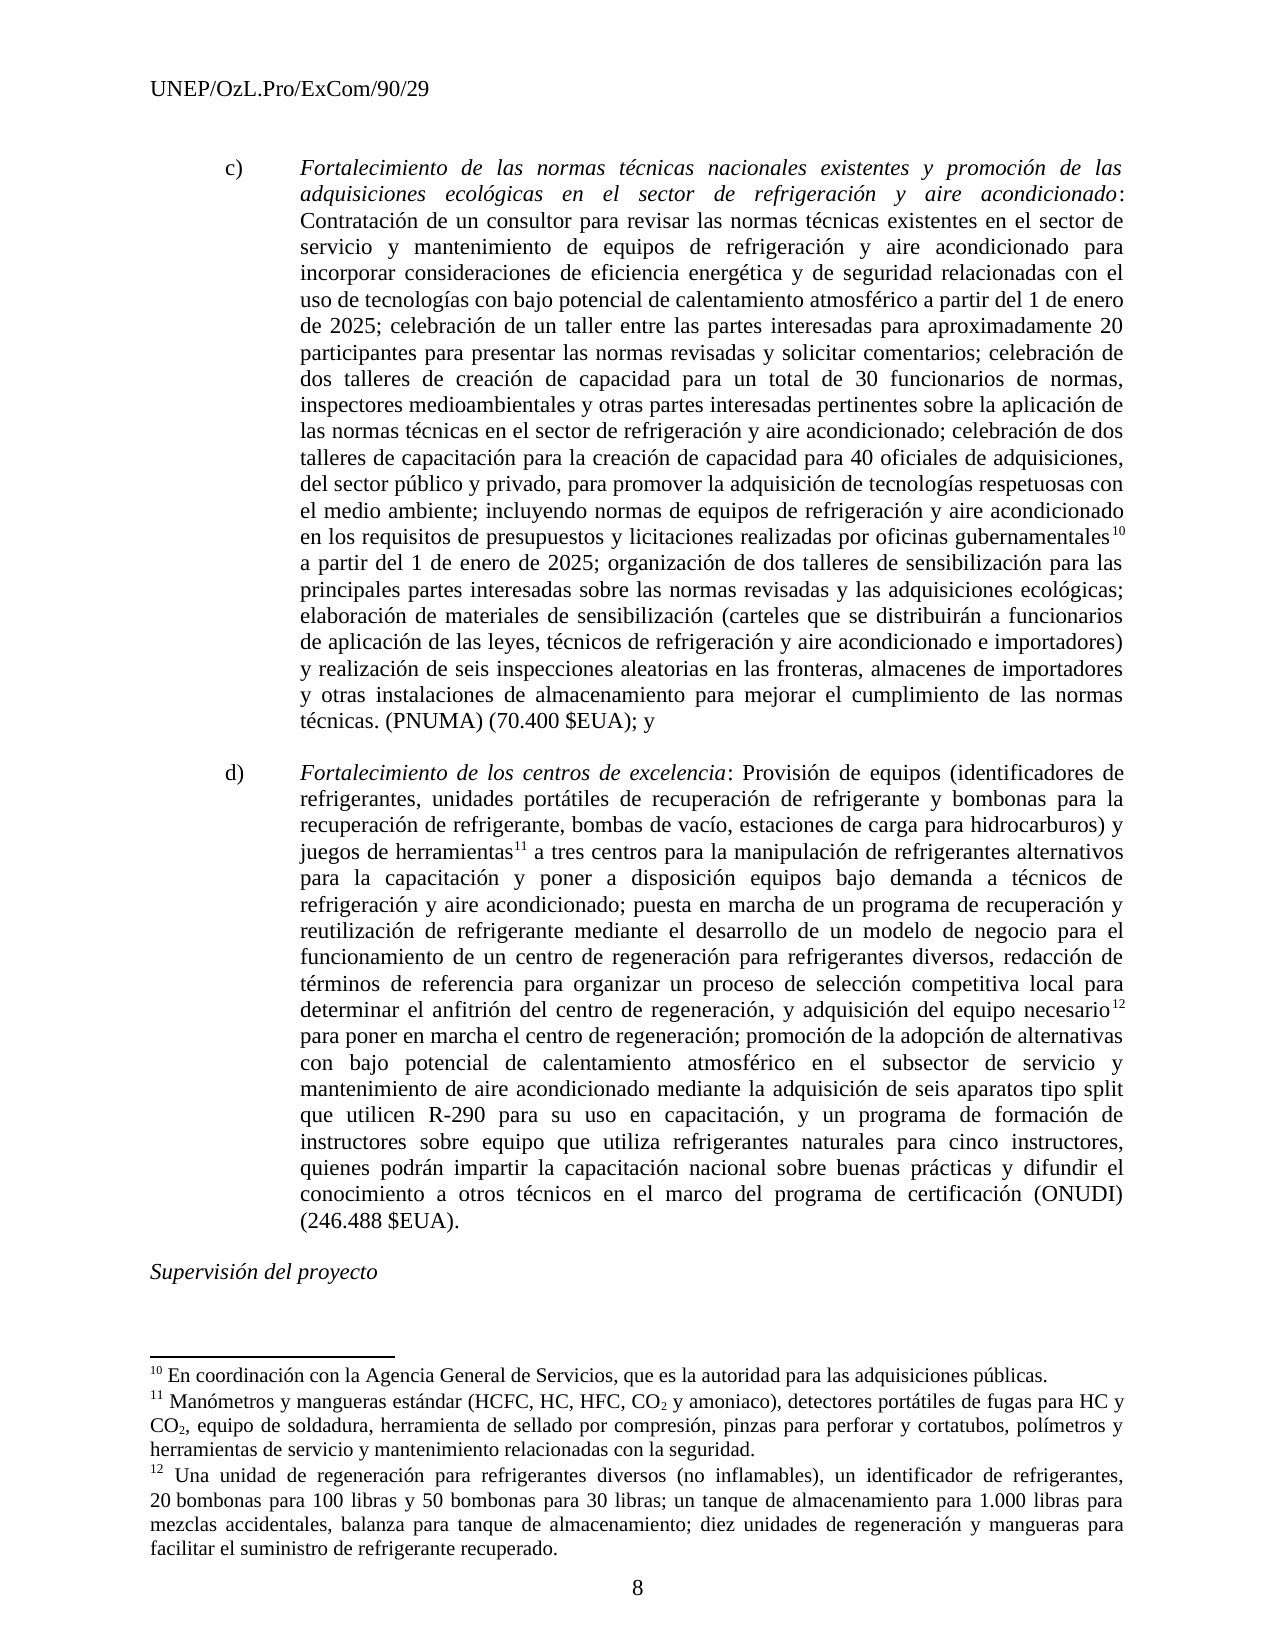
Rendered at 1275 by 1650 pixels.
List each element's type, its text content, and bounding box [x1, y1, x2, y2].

subtitle Fortalecimiento de los centros de excelencia: Provisión de equipos (identificadores de refrigerantes, unidades portátiles de recuperación de refrigerante y bombonas para la recuperación de refrigerante, bombas de vacío, estaciones de carga para hidrocarburos) y juegos de herramientas a tres centros para la manipulación de refrigerantes alternativos para la capacitación y poner a disposición equipos bajo demanda a técnicos de refrigeración y aire acondicionado; puesta en marcha de un programa de recuperación y reutilización de refrigerante mediante el desarrollo de un modelo de negocio para el funcionamiento de un centro de regeneración para refrigerantes diversos, redacción de términos de referencia para organizar un proceso de selección competitiva local para determinar el anfitrión del centro de regeneración, y adquisición del equipo necesario para poner en marcha el centro de regeneración; promoción de la adopción de alternativas con bajo potencial de calentamiento atmosférico en el subsector de servicio y mantenimiento de aire acondicionado mediante la adquisición de seis aparatos tipo split que utilicen R-290 para su uso en capacitación, y un programa de formación de instructores sobre equipo que utiliza refrigerantes naturales para cinco instructores, quienes podrán impartir la capacitación nacional sobre buenas prácticas y difundir el conocimiento a otros técnicos en el marco del programa de certificación (ONUDI) (246.488 $EUA). [225, 759, 1125, 1233]
subtitle Fortalecimiento de las normas técnicas nacionales existentes y promoción de las adquisiciones ecológicas en el sector de refrigeración y aire acondicionado: Contratación de un consultor para revisar las normas técnicas existentes en el sector de servicio y mantenimiento de equipos de refrigeración y aire acondicionado para incorporar consideraciones de eficiencia energética y de seguridad relacionadas con el uso de tecnologías con bajo potencial de calentamiento atmosférico a partir del 1 de enero de 2025; celebración de un taller entre las partes interesadas para aproximadamente 20 participantes para presentar las normas revisadas y solicitar comentarios; celebración de dos talleres de creación de capacidad para un total de 30 funcionarios de normas, inspectores medioambientales y otras partes interesadas pertinentes sobre la aplicación de las normas técnicas en el sector de refrigeración y aire acondicionado; celebración de dos talleres de capacitación para la creación de capacidad para 40 oficiales de adquisiciones, del sector público y privado, para promover la adquisición de tecnologías respetuosas con el medio ambiente; incluyendo normas de equipos de refrigeración y aire acondicionado en los requisitos de presupuestos y licitaciones realizadas por oficinas gubernamentales a partir del 1 de enero de 2025; organización de dos talleres de sensibilización para las principales partes interesadas sobre las normas revisadas y las adquisiciones ecológicas; elaboración de materiales de sensibilización (carteles que se distribuirán a funcionarios de aplicación de las leyes, técnicos de refrigeración y aire acondicionado e importadores) y realización de seis inspecciones aleatorias en las fronteras, almacenes de importadores y otras instalaciones de almacenamiento para mejorar el cumplimiento de las normas técnicas. (PNUMA) (70.400 $EUA); y [225, 154, 1125, 734]
text Supervisión del proyecto [150, 1258, 1125, 1284]
